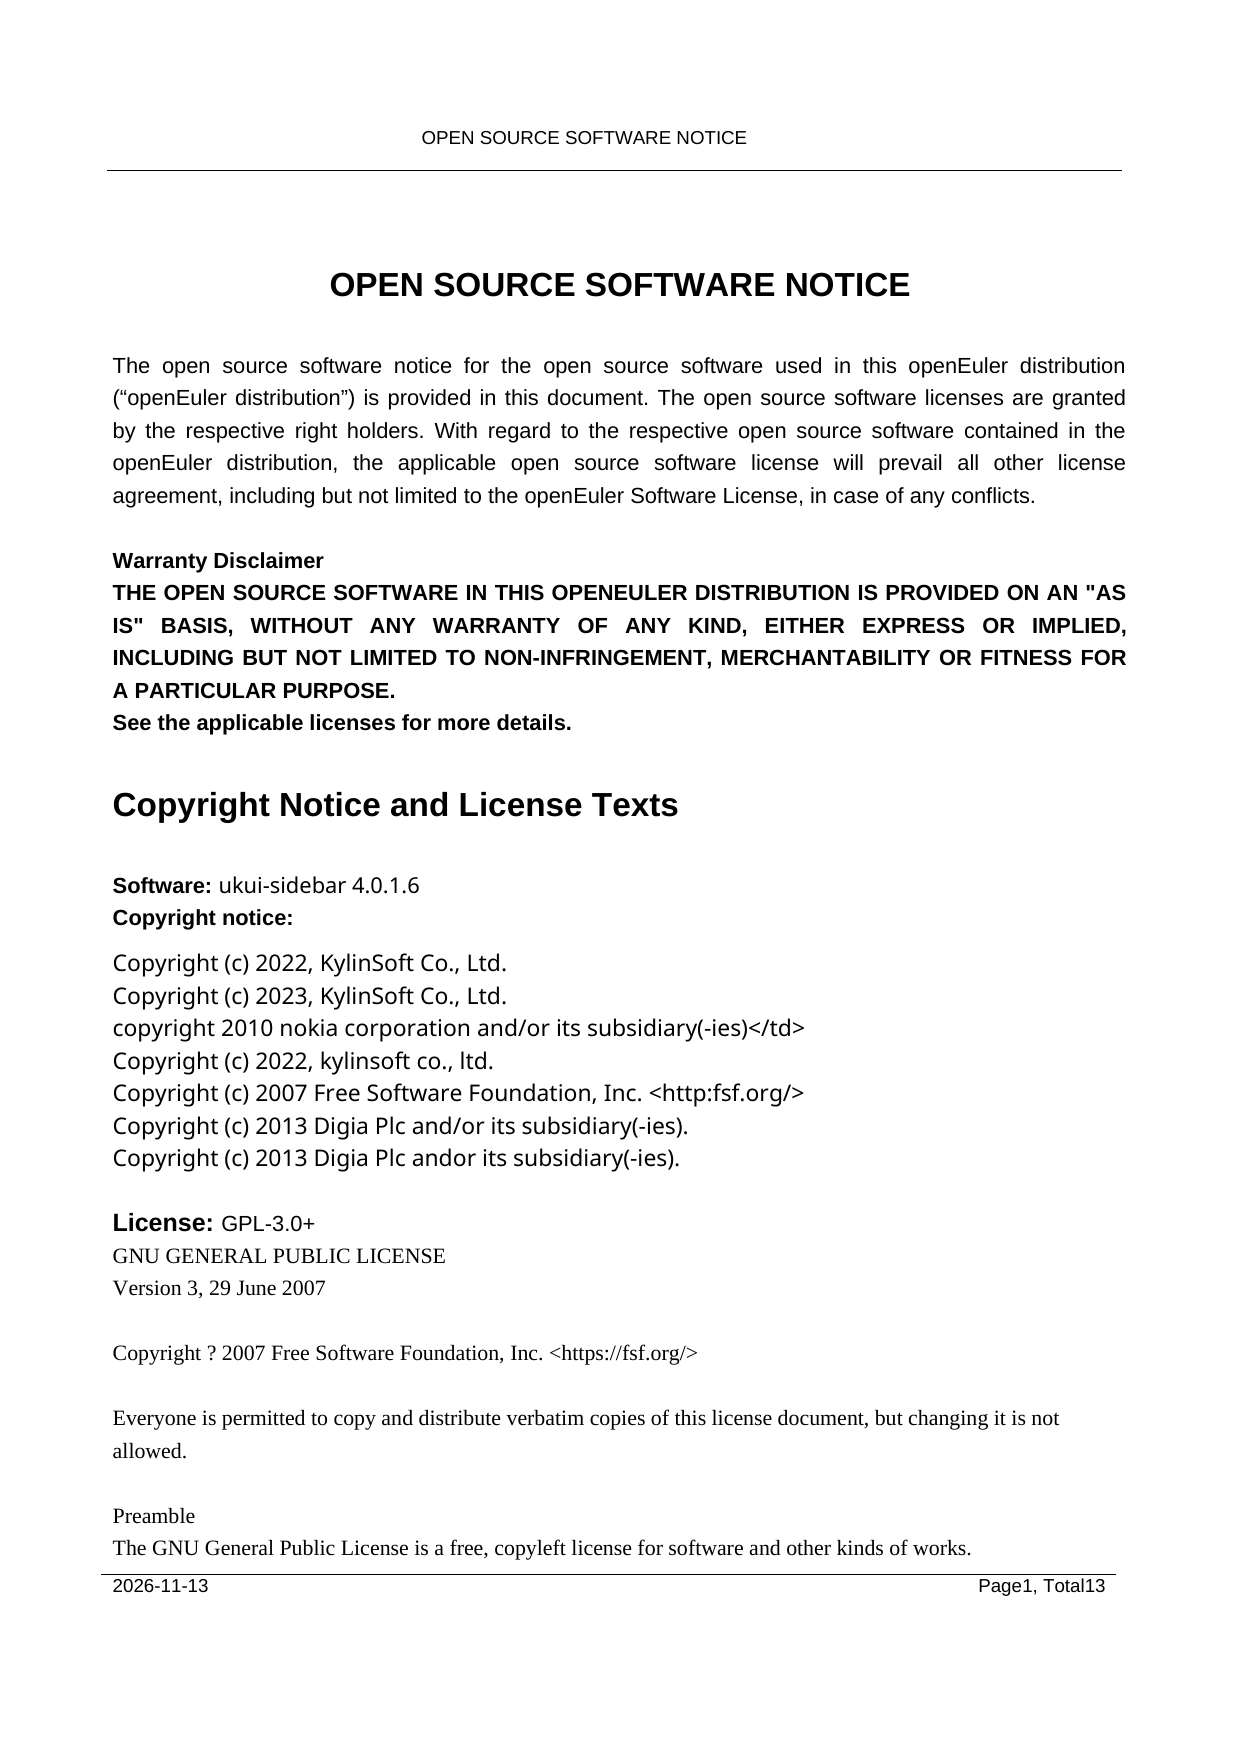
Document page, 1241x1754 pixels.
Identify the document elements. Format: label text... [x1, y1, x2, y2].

text Copyright (c) 2022, KylinSoft Co., Ltd. Copyright (c) 2023, KylinSoft Co., Ltd. copyright 2010 nokia corporation and/or its subsidiary(-ies)</td> Copyright (c) 2022, kylinsoft co., ltd. Copyright (c) 2007 Free Software Foundation, Inc. <http:fsf.org/> Copyright (c) 2013 Digia Plc and/or its subsidiary(-ies). Copyright (c) 2013 Digia Plc andor its subsidiary(-ies). [112, 947, 1128, 1207]
title Software: ukui-sidebar 4.0.1.6 [112, 869, 1128, 901]
text The open source software notice for the open source software used in this openEuler distribution (“openEuler distribution”) is provided in this document. The open source software licenses are granted by the respective right holders. With regard to the respective open source software contained in the openEuler distribution, the applicable open source software license will prevail all other license agreement, including but not limited to the openEuler Software License, in case of any conflicts. [112, 349, 1128, 511]
text Copyright Notice and License Texts [112, 771, 1128, 836]
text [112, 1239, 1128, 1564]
text License: GPL-3.0+ [112, 1207, 1128, 1239]
text OPEN SOURCE SOFTWARE NOTICE [112, 251, 1128, 316]
text Copyright notice: [112, 901, 1128, 934]
text THE OPEN SOURCE SOFTWARE IN THIS OPENEULER DISTRIBUTION IS PROVIDED ON AN "AS IS" BASIS, WITHOUT ANY WARRANTY OF ANY KIND, EITHER EXPRESS OR IMPLIED, INCLUDING BUT NOT LIMITED TO NON-INFRINGEMENT, MERCHANTABILITY OR FITNESS FOR A PARTICULAR PURPOSE. See the applicable licenses for more details. [112, 576, 1128, 739]
text Warranty Disclaimer [112, 544, 1128, 576]
